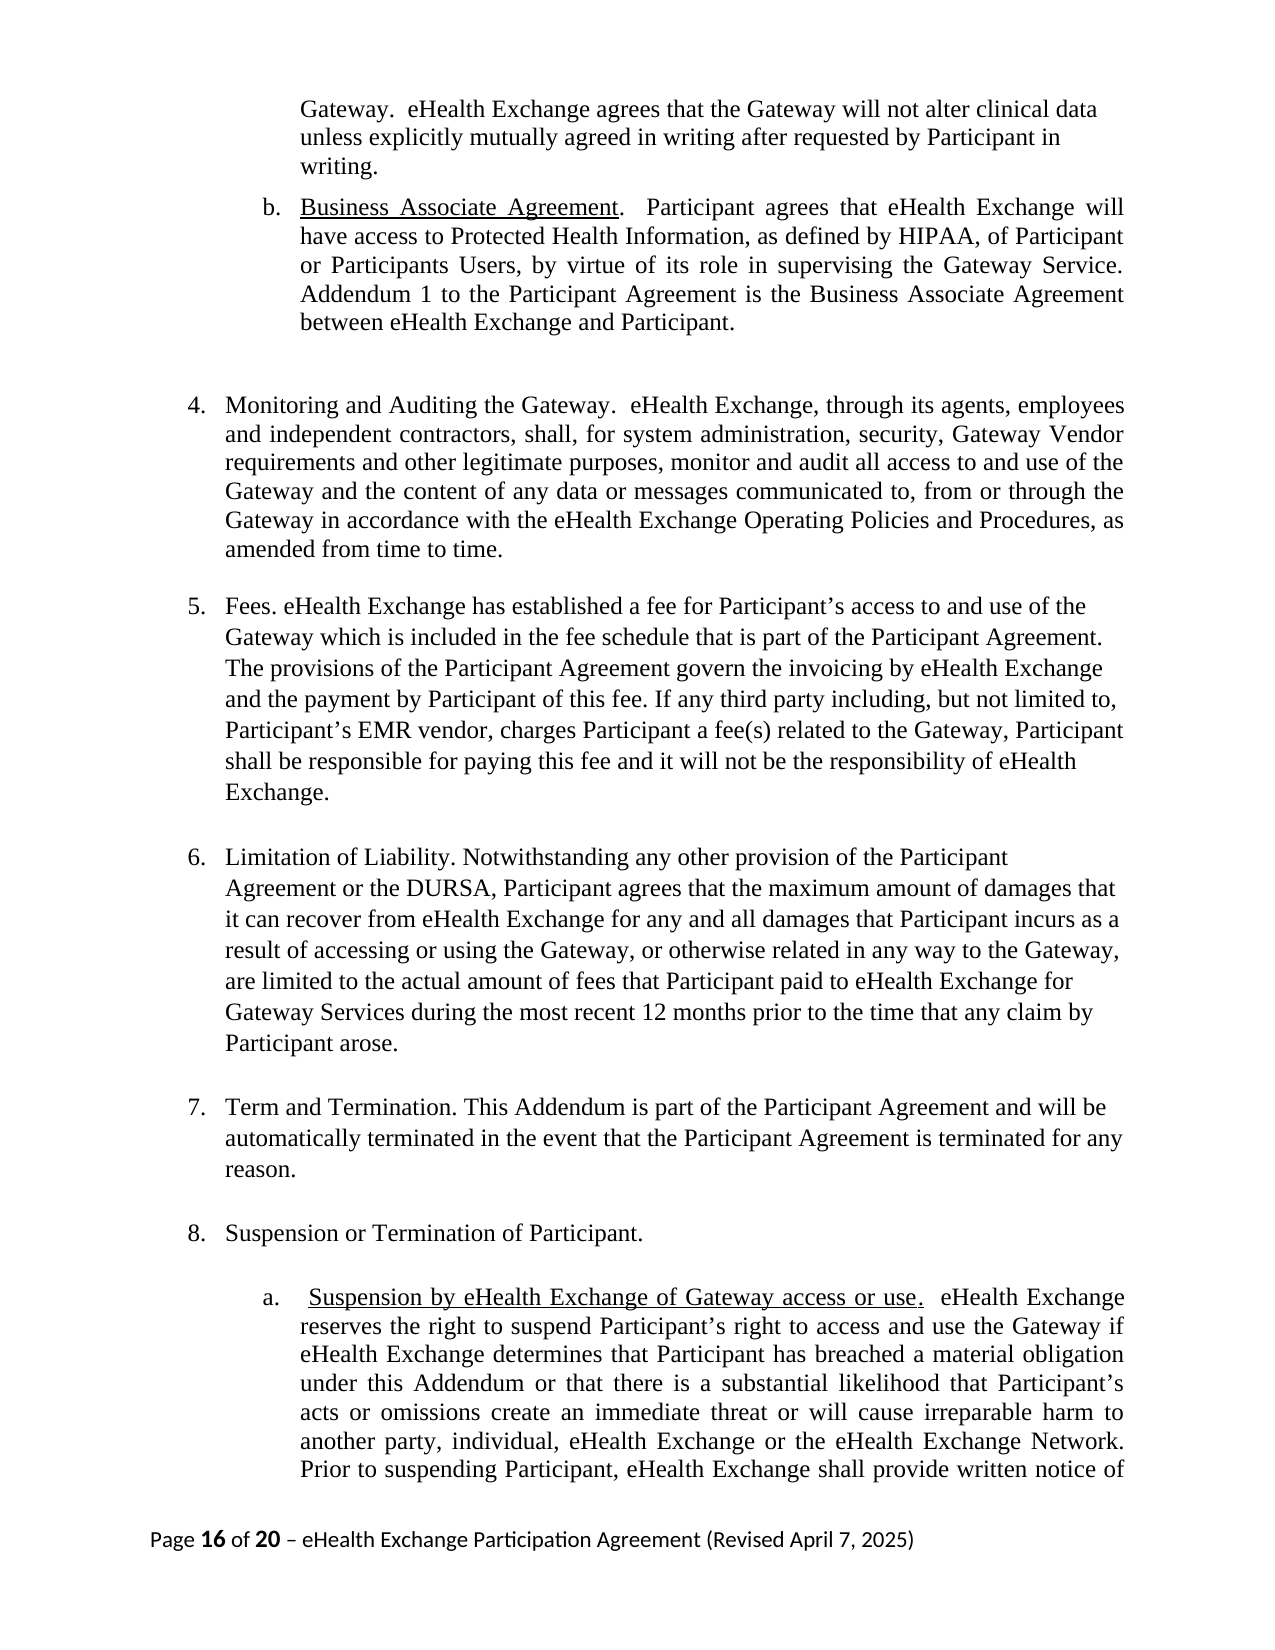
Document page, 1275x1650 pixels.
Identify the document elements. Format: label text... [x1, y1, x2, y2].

list Business Associate Agreement. Participant agrees that eHealth Exchange will have access to Protected Health Information, as defined by HIPAA, of Participant or Participants Users, by virtue of its role in supervising the Gateway Service. Addendum 1 to the Participant Agreement is the Business Associate Agreement between eHealth Exchange and Participant. [262, 192, 1125, 336]
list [262, 1282, 1125, 1483]
list Suspension or Termination of Participant. [187, 1218, 1125, 1247]
list Limitation of Liability. Notwithstanding any other provision of the Participant Agreement or the DURSA, Participant agrees that the maximum amount of damages that it can recover from eHealth Exchange for any and all damages that Participant incurs as a result of accessing or using the Gateway, or otherwise related in any way to the Gateway, are limited to the actual amount of fees that Participant paid to eHealth Exchange for Gateway Services during the most recent 12 months prior to the time that any claim by Participant arose. [187, 842, 1125, 1057]
list Fees. eHealth Exchange has established a fee for Participant’s access to and use of the Gateway which is included in the fee schedule that is part of the Participant Agreement. The provisions of the Participant Agreement govern the invoicing by eHealth Exchange and the payment by Participant of this fee. If any third party including, but not limited to, Participant’s EMR vendor, charges Participant a fee(s) related to the Gateway, Participant shall be responsible for paying this fee and it will not be the responsibility of eHealth Exchange. [187, 591, 1125, 806]
list Term and Termination. This Addendum is part of the Participant Agreement and will be automatically terminated in the event that the Participant Agreement is terminated for any reason. [187, 1092, 1125, 1183]
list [262, 94, 1125, 180]
list Monitoring and Auditing the Gateway. eHealth Exchange, through its agents, employees and independent contractors, shall, for system administration, security, Gateway Vendor requirements and other legitimate purposes, monitor and audit all access to and use of the Gateway and the content of any data or messages communicated to, from or through the Gateway in accordance with the eHealth Exchange Operating Policies and Procedures, as amended from time to time. [187, 390, 1125, 562]
